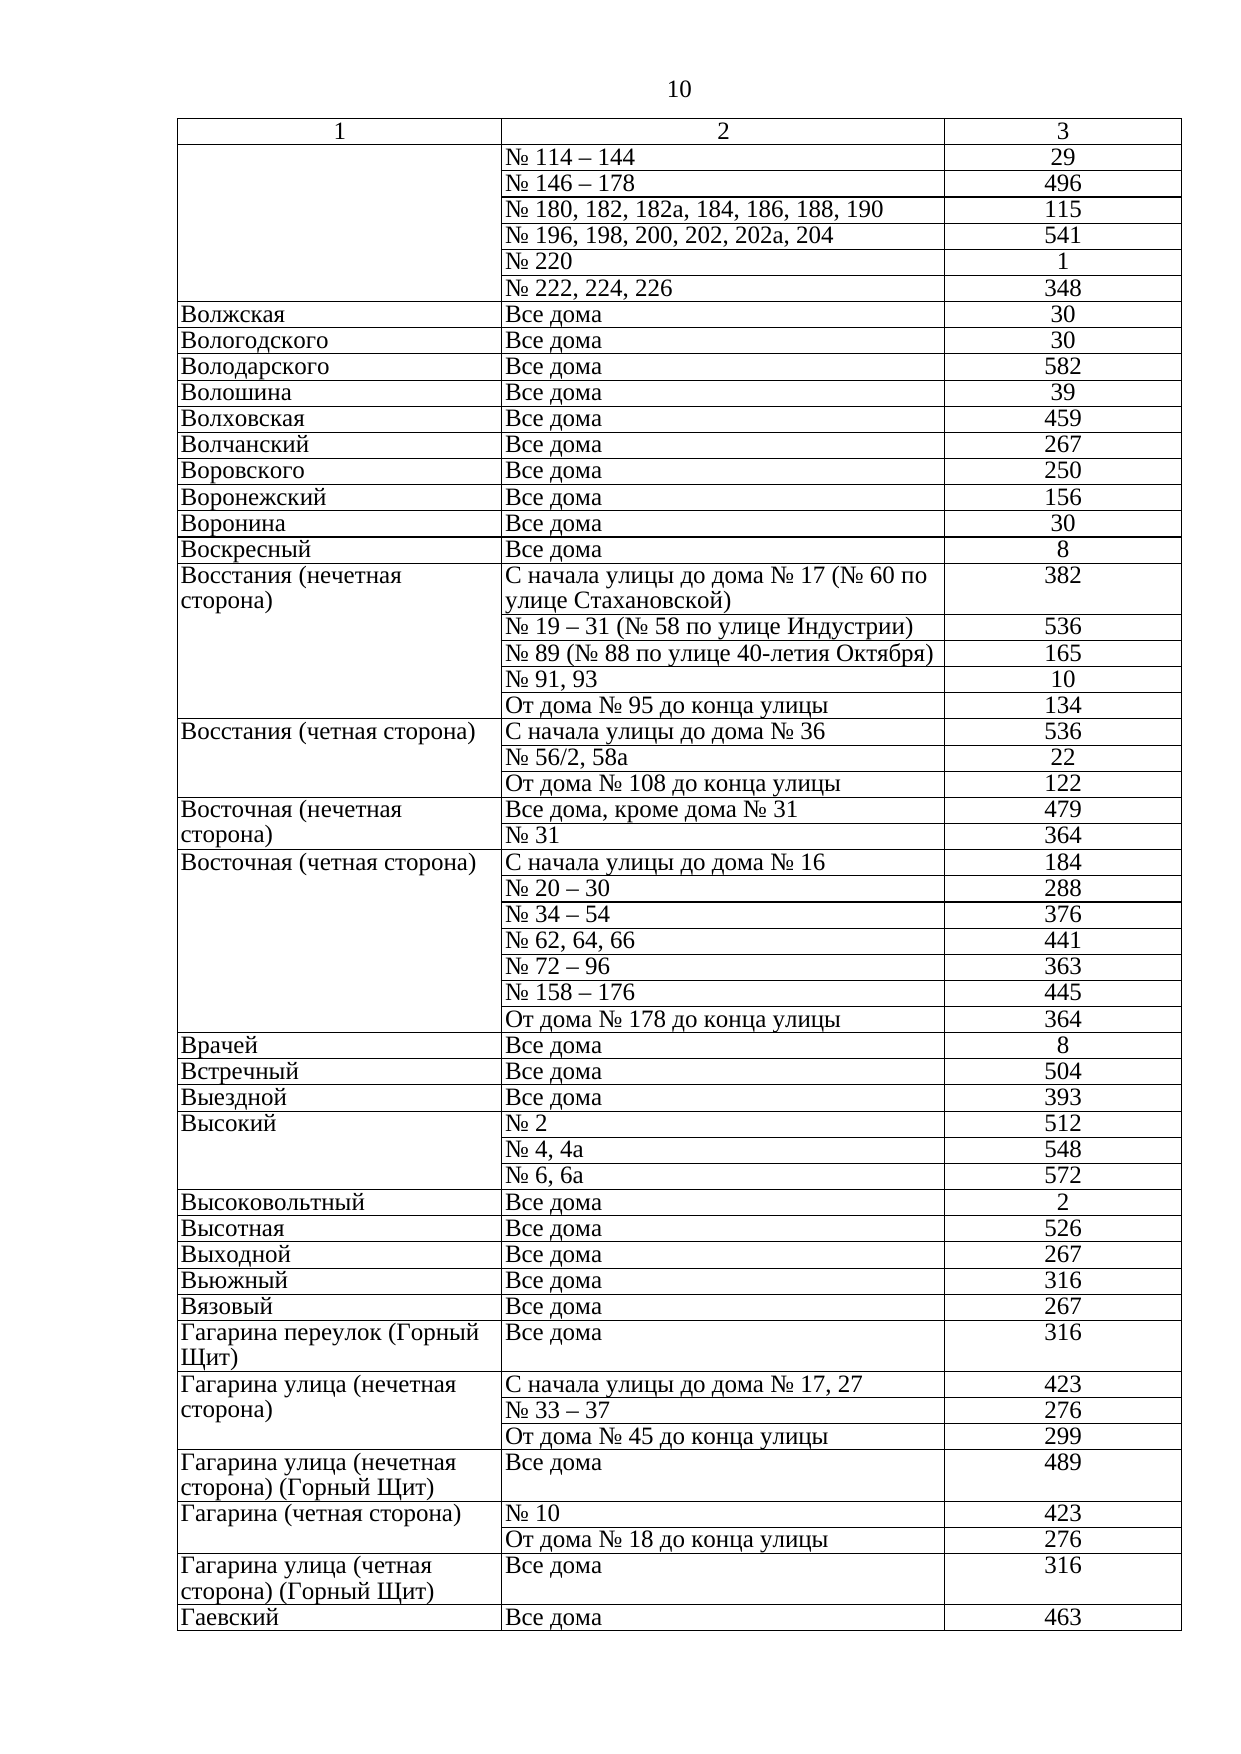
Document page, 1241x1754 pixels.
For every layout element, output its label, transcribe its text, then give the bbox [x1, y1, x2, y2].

table_cell 250 [945, 459, 1181, 484]
table_cell Гагарина улица (нечетная сторона) (Горный Щит) [178, 1450, 501, 1501]
table_cell № 196, 198, 200, 202, 202а, 204 [502, 224, 944, 249]
table_cell Выездной [178, 1085, 501, 1111]
table_cell 299 [945, 1424, 1181, 1449]
table_cell Все дома [502, 1190, 944, 1215]
table_cell Все дома [502, 1085, 944, 1111]
table_cell Выходной [178, 1242, 501, 1267]
table_cell 115 [945, 198, 1181, 223]
table_cell 276 [945, 1528, 1181, 1553]
table_cell № 6, 6а [502, 1164, 944, 1189]
table_cell Вьюжный [178, 1269, 501, 1293]
table_cell Врачей [178, 1033, 501, 1058]
table_cell 504 [945, 1059, 1181, 1084]
table_cell 1 [945, 250, 1181, 275]
table_cell № 180, 182, 182а, 184, 186, 188, 190 [502, 198, 944, 223]
table_cell № 56/2, 58а [502, 746, 944, 771]
table_cell С начала улицы до дома № 16 [502, 850, 944, 875]
table_cell Все дома [502, 1269, 944, 1293]
table_cell Володарского [178, 354, 501, 379]
table_cell № 31 [502, 824, 944, 849]
table_cell Воскресный [178, 538, 501, 562]
table_cell С начала улицы до дома № 17, 27 [502, 1372, 944, 1397]
table_cell 288 [945, 876, 1181, 901]
table_cell Все дома [502, 485, 944, 510]
table_cell Волховская [178, 407, 501, 432]
table_cell Гагарина улица (нечетная сторона) [178, 1372, 501, 1449]
table_cell Все дома [502, 1295, 944, 1320]
table_cell 134 [945, 693, 1181, 718]
table_cell Все дома [502, 407, 944, 432]
table_cell 156 [945, 485, 1181, 510]
table_cell 39 [945, 381, 1181, 406]
table_cell Все дома [502, 302, 944, 327]
table_cell 2 [945, 1190, 1181, 1215]
table_cell № 158 – 176 [502, 981, 944, 1006]
table_cell 8 [945, 1033, 1181, 1058]
table_cell 463 [945, 1605, 1181, 1630]
table_cell От дома № 95 до конца улицы [502, 693, 944, 718]
table_cell От дома № 45 до конца улицы [502, 1424, 944, 1449]
table_cell № 20 – 30 [502, 876, 944, 901]
table_cell 541 [945, 224, 1181, 249]
table_cell Все дома [502, 1242, 944, 1267]
table_cell 363 [945, 955, 1181, 980]
table_cell Вязовый [178, 1295, 501, 1320]
table_cell Все дома [502, 1059, 944, 1084]
table_cell Воронина [178, 511, 501, 536]
table_cell № 72 – 96 [502, 955, 944, 980]
table_cell № 89 (№ 88 по улице 40-летия Октября) [502, 641, 944, 666]
table_header 1 [178, 119, 501, 144]
table_cell 316 [945, 1554, 1181, 1604]
table_cell 165 [945, 641, 1181, 666]
table_cell Встречный [178, 1059, 501, 1084]
table_cell № 19 – 31 (№ 58 по улице Индустрии) [502, 615, 944, 640]
table_cell 423 [945, 1502, 1181, 1527]
table_cell 22 [945, 746, 1181, 771]
table_cell Все дома [502, 511, 944, 536]
table_cell 582 [945, 354, 1181, 379]
table_header 2 [502, 119, 944, 144]
table_cell Все дома [502, 381, 944, 406]
table_cell 496 [945, 171, 1181, 196]
table_cell С начала улицы до дома № 17 (№ 60 по улице Стахановской) [502, 564, 944, 614]
table_cell Все дома [502, 354, 944, 379]
table_cell Гагарина улица (четная сторона) (Горный Щит) [178, 1554, 501, 1604]
table_cell 536 [945, 719, 1181, 744]
table_cell 316 [945, 1321, 1181, 1371]
table_cell 30 [945, 302, 1181, 327]
table_cell 479 [945, 798, 1181, 823]
table_cell Все дома [502, 1450, 944, 1501]
table_cell Все дома [502, 433, 944, 458]
table_cell 10 [945, 667, 1181, 692]
table_cell 8 [945, 538, 1181, 562]
table_cell Все дома [502, 1605, 944, 1630]
table_cell Все дома [502, 1554, 944, 1604]
table_cell 459 [945, 407, 1181, 432]
table_cell Высоковольтный [178, 1190, 501, 1215]
table_cell 512 [945, 1112, 1181, 1137]
table_cell Все дома [502, 1216, 944, 1241]
table_cell Все дома [502, 538, 944, 562]
table_cell № 10 [502, 1502, 944, 1527]
table_cell Гагарина (четная сторона) [178, 1502, 501, 1553]
table_cell Все дома [502, 1033, 944, 1058]
table_cell 445 [945, 981, 1181, 1006]
table_cell Гагарина переулок (Горный Щит) [178, 1321, 501, 1371]
table_cell 548 [945, 1138, 1181, 1163]
table_cell Все дома [502, 459, 944, 484]
table_cell Восточная (четная сторона) [178, 850, 501, 1032]
table_cell Высотная [178, 1216, 501, 1241]
table_cell 382 [945, 564, 1181, 614]
table_cell № 4, 4а [502, 1138, 944, 1163]
table_cell 489 [945, 1450, 1181, 1501]
table_cell 29 [945, 145, 1181, 170]
table_cell 184 [945, 850, 1181, 875]
table_cell Все дома [502, 1321, 944, 1371]
table_cell Гаевский [178, 1605, 501, 1630]
table_cell От дома № 178 до конца улицы [502, 1007, 944, 1032]
table_cell Волошина [178, 381, 501, 406]
table_cell 267 [945, 433, 1181, 458]
table_cell От дома № 108 до конца улицы [502, 772, 944, 797]
table_cell Все дома, кроме дома № 31 [502, 798, 944, 823]
table_header 3 [945, 119, 1181, 144]
table_cell Восточная (нечетная сторона) [178, 798, 501, 849]
table_cell 30 [945, 511, 1181, 536]
table_cell 122 [945, 772, 1181, 797]
table_cell № 33 – 37 [502, 1398, 944, 1423]
table_cell 526 [945, 1216, 1181, 1241]
table_cell № 220 [502, 250, 944, 275]
table_cell 536 [945, 615, 1181, 640]
table_cell 393 [945, 1085, 1181, 1111]
table_cell Волчанский [178, 433, 501, 458]
table_cell 30 [945, 328, 1181, 353]
table_cell Вологодского [178, 328, 501, 353]
table_cell 316 [945, 1269, 1181, 1293]
table_cell Высокий [178, 1112, 501, 1189]
table_cell 376 [945, 903, 1181, 927]
table_cell № 62, 64, 66 [502, 929, 944, 954]
table_cell 364 [945, 1007, 1181, 1032]
table_cell 441 [945, 929, 1181, 954]
table_cell 572 [945, 1164, 1181, 1189]
table_cell 267 [945, 1242, 1181, 1267]
table_cell Восстания (четная сторона) [178, 719, 501, 797]
table_cell Восстания (нечетная сторона) [178, 564, 501, 718]
table_cell Воронежский [178, 485, 501, 510]
table_cell Волжская [178, 302, 501, 327]
table_cell № 222, 224, 226 [502, 276, 944, 301]
table_cell 267 [945, 1295, 1181, 1320]
table_cell 364 [945, 824, 1181, 849]
table_cell От дома № 18 до конца улицы [502, 1528, 944, 1553]
table_cell 348 [945, 276, 1181, 301]
table_cell Воровского [178, 459, 501, 484]
table_cell № 91, 93 [502, 667, 944, 692]
table_cell № 146 – 178 [502, 171, 944, 196]
table_cell № 114 – 144 [502, 145, 944, 170]
table_cell № 2 [502, 1112, 944, 1137]
table_cell № 34 – 54 [502, 903, 944, 927]
table_cell Все дома [502, 328, 944, 353]
table_cell 423 [945, 1372, 1181, 1397]
table_cell С начала улицы до дома № 36 [502, 719, 944, 744]
table_cell 276 [945, 1398, 1181, 1423]
